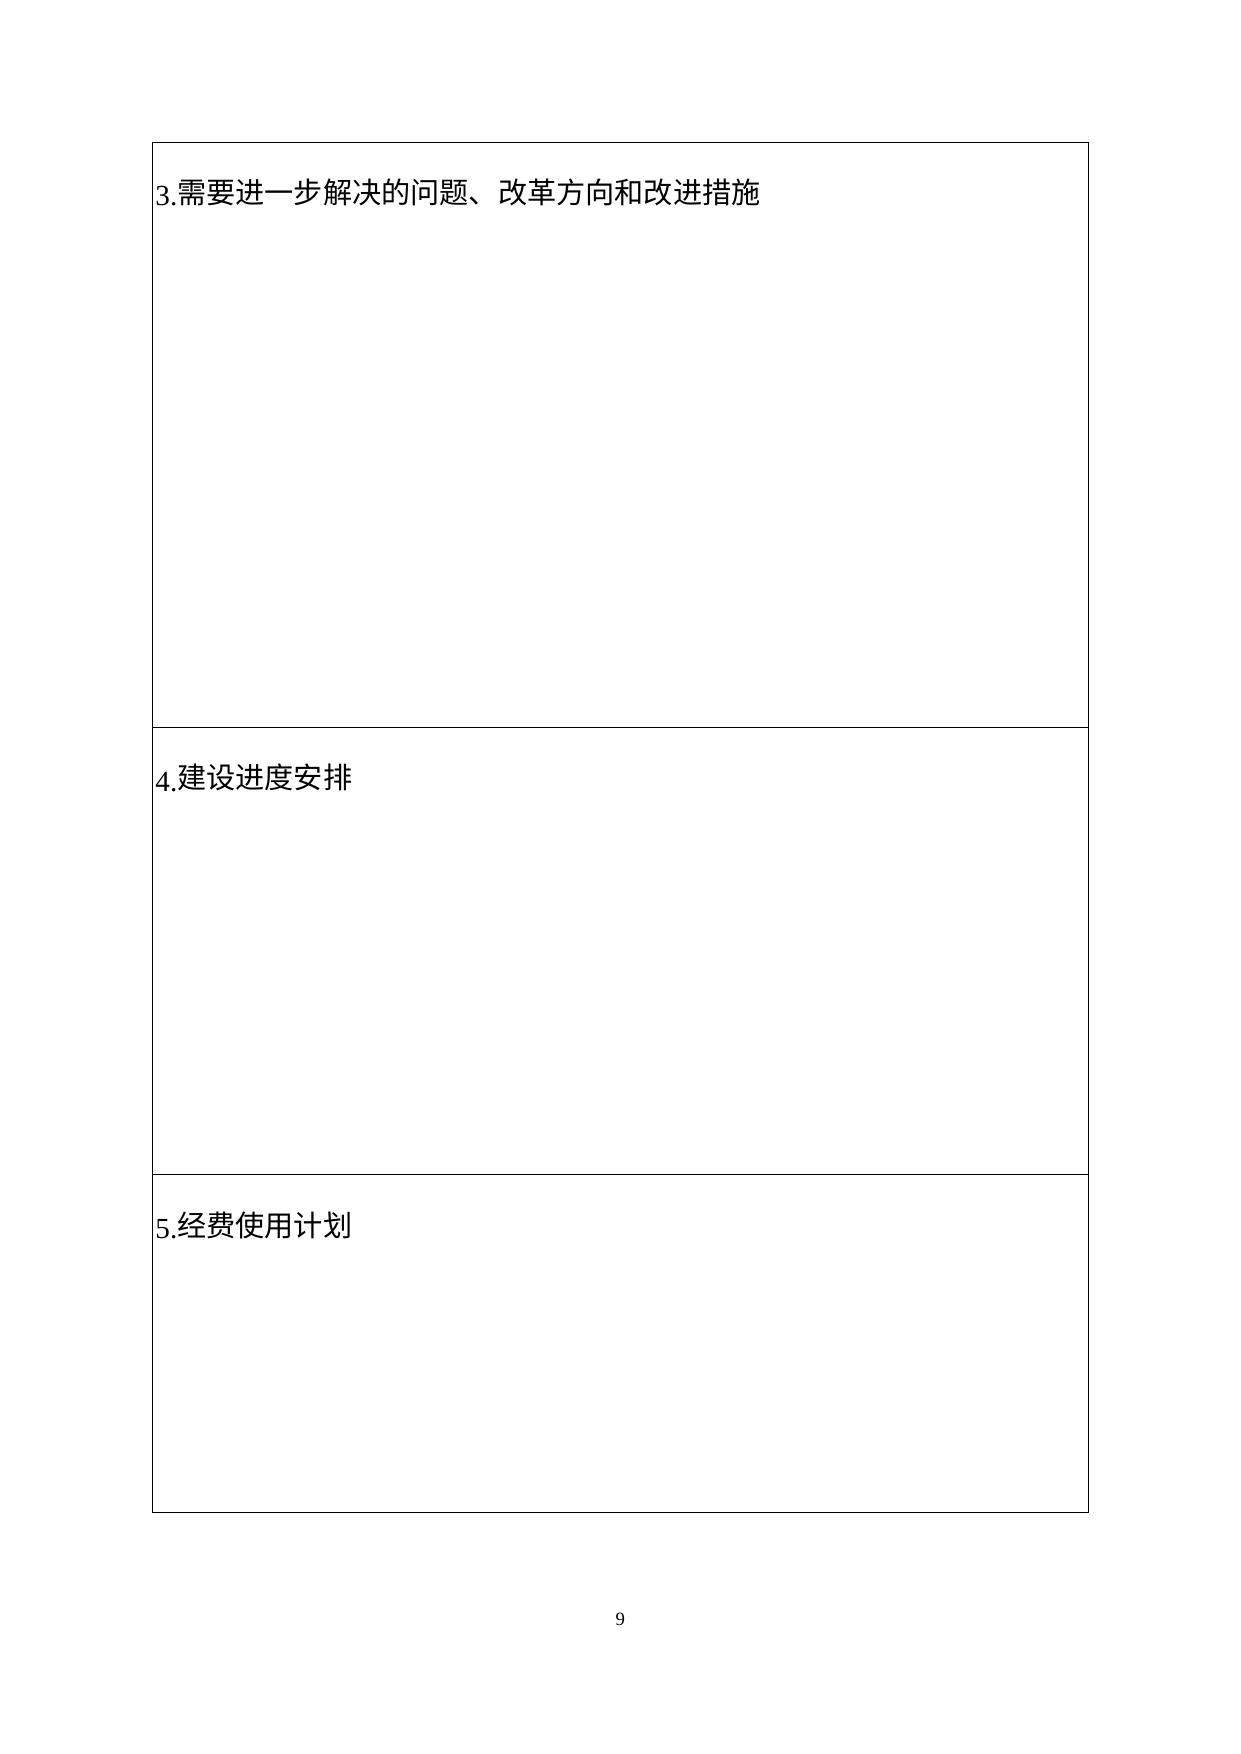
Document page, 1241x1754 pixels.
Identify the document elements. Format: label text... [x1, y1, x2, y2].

table_cell 4.建设进度安排 [153, 728, 1088, 1174]
table_cell 3.需要进一步解决的问题、改革方向和改进措施 [153, 143, 1088, 727]
table_cell 5.经费使用计划 [153, 1175, 1088, 1512]
